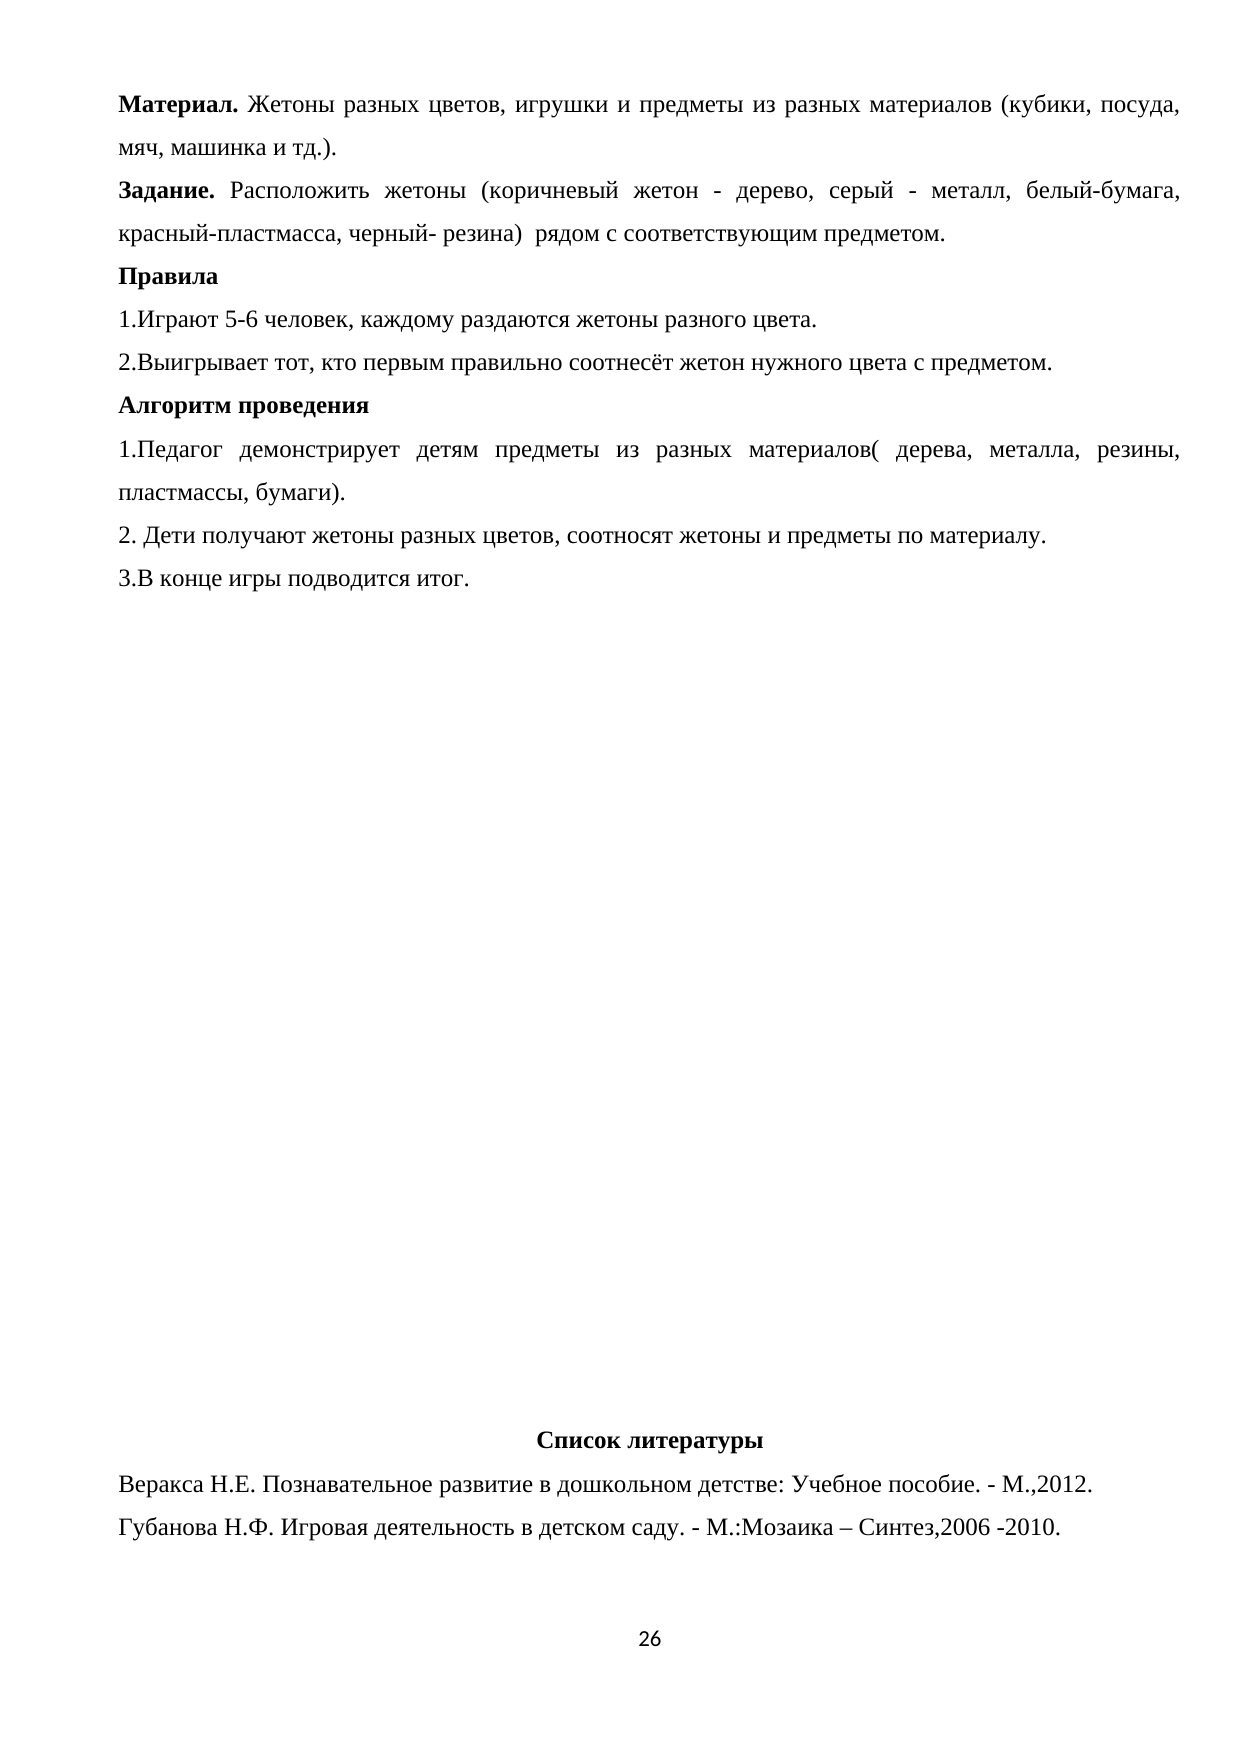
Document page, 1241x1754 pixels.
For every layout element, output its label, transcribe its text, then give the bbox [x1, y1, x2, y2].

text Алгоритм проведения [118, 391, 1181, 419]
text 3.В конце игры подводится итог. [118, 563, 1181, 592]
text Задание. Расположить жетоны (коричневый жетон - дерево, серый - металл, белый-бумага, красный-пластмасса, черный- резина) рядом с соответствующим предметом. [118, 175, 1181, 247]
text 1.Педагог демонстрирует детям предметы из разных материалов( дерева, металла, резины, пластмассы, бумаги). [118, 434, 1181, 506]
text Веракса Н.Е. Познавательное развитие в дошкольном детстве: Учебное пособие. - М.,2012. [118, 1469, 1181, 1497]
text 2. Дети получают жетоны разных цветов, соотносят жетоны и предметы по материалу. [118, 520, 1181, 549]
text Материал. Жетоны разных цветов, игрушки и предметы из разных материалов (кубики, посуда, мяч, машинка и тд.). [118, 89, 1181, 161]
text 2.Выигрывает тот, кто первым правильно соотнесёт жетон нужного цвета с предметом. [118, 347, 1181, 376]
text Правила [118, 261, 1181, 290]
text 1.Играют 5-6 человек, каждому раздаются жетоны разного цвета. [118, 304, 1181, 333]
text Губанова Н.Ф. Игровая деятельность в детском саду. - М.:Мозаика – Синтез,2006 -2010. [118, 1512, 1181, 1541]
text Список литературы [118, 1426, 1181, 1454]
